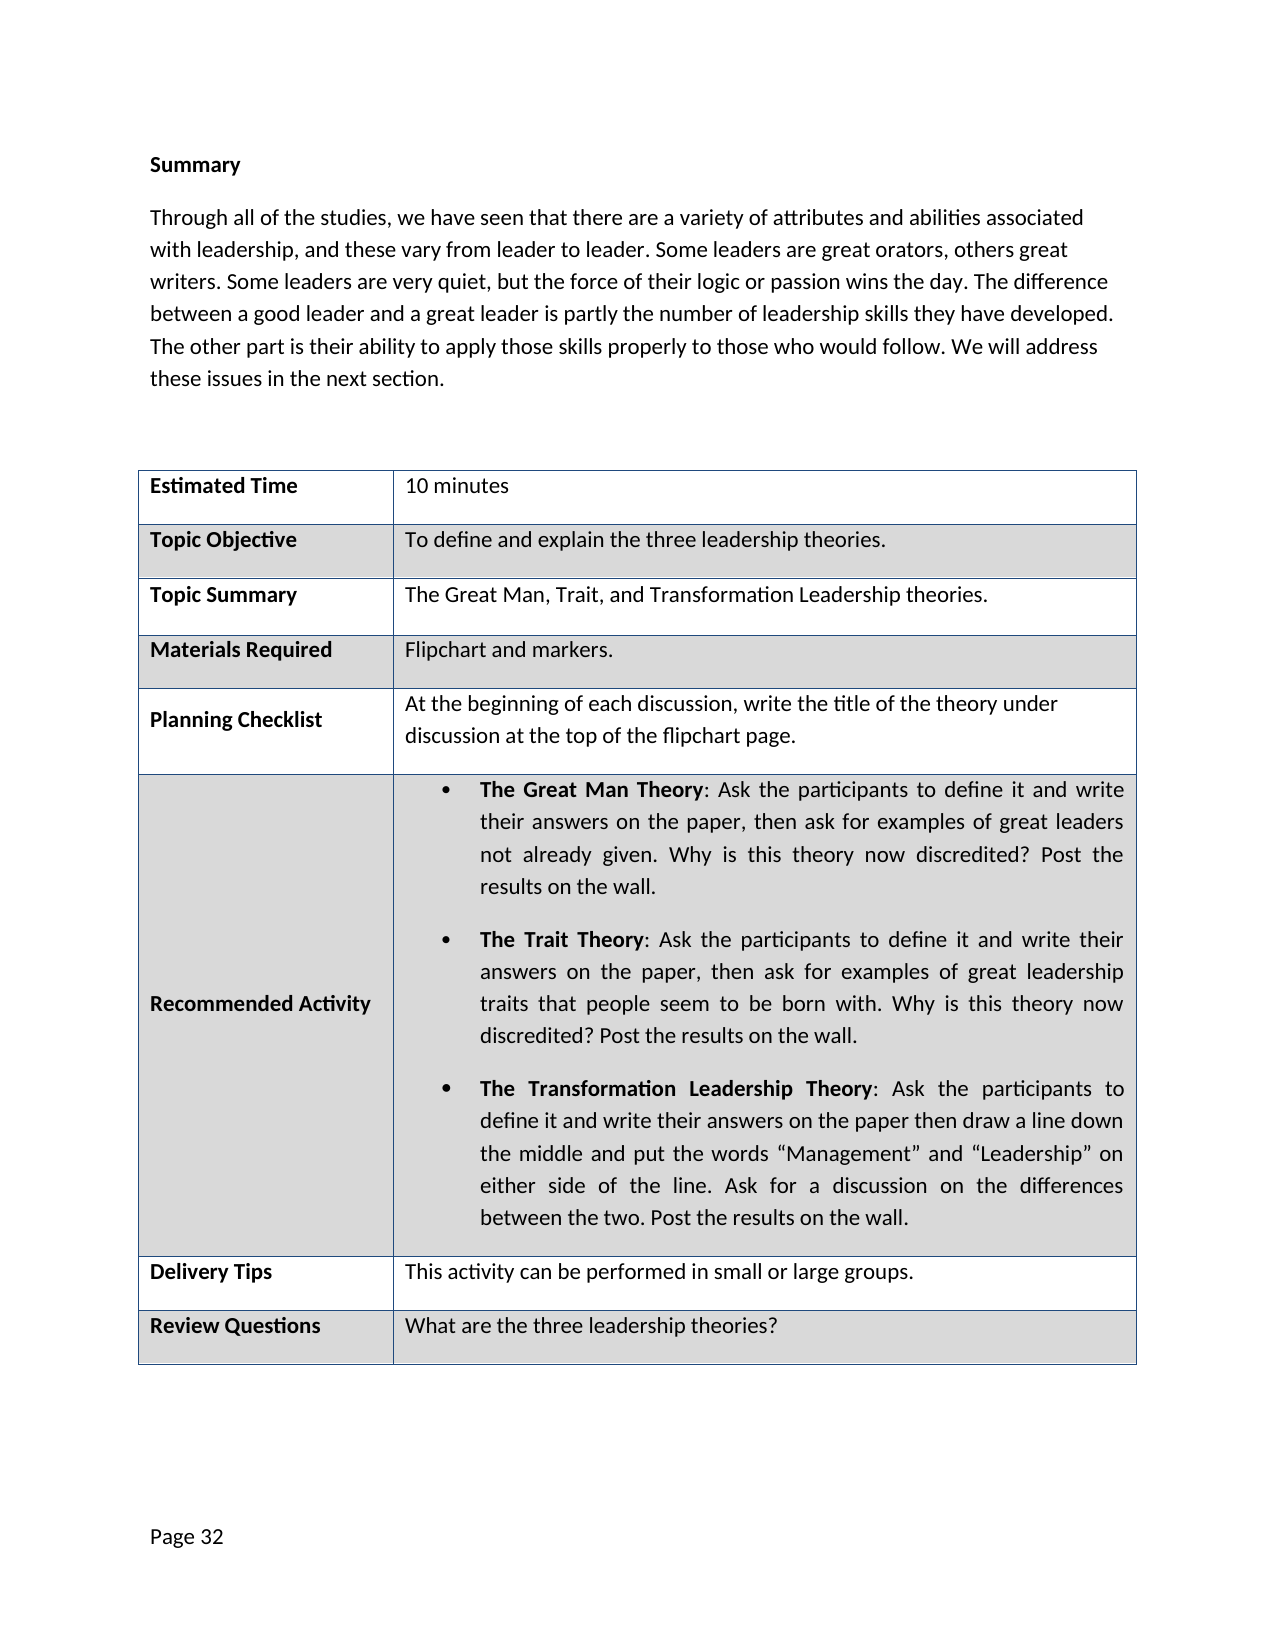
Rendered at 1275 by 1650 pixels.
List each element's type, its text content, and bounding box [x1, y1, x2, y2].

table_cell Planning Checklist [139, 689, 393, 774]
table_cell The Great Man Theory: Ask the participants to define it and write their answers on the paper, then ask for examples of great leaders not already given. Why is this theory now discredited? Post the results on the wall. The Trait Theory: Ask the participants to define it and write their answers on the paper, then ask for examples of great leadership traits that people seem to be born with. Why is this theory now discredited? Post the results on the wall. The Transformation Leadership Theory: Ask the participants to define it and write their answers on the paper then draw a line down the middle and put the words “Management” and “Leadership” on either side of the line. Ask for a discussion on the differences between the two. Post the results on the wall. [394, 775, 1136, 1256]
table_header Estimated Time [139, 471, 393, 524]
table_cell At the beginning of each discussion, write the title of the theory under discussion at the top of the flipchart page. [394, 689, 1136, 774]
table_cell Review Questions [139, 1311, 393, 1363]
table_cell What are the three leadership theories? [394, 1311, 1136, 1363]
text Through all of the studies, we have seen that there are a variety of attributes and abilities associated with leadership, and these vary from leader to leader. Some leaders are great orators, others great writers. Some leaders are very quiet, but the force of their logic or passion wins the day. The difference between a good leader and a great leader is partly the number of leadership skills they have developed. The other part is their ability to apply those skills properly to those who would follow. We will address these issues in the next section. [150, 203, 1125, 392]
table_header 10 minutes [394, 471, 1136, 524]
table_cell To define and explain the three leadership theories. [394, 525, 1136, 577]
table_cell The Great Man, Trait, and Transformation Leadership theories. [394, 579, 1136, 634]
table_cell Topic Summary [139, 579, 393, 634]
table_cell Delivery Tips [139, 1257, 393, 1310]
text Summary [150, 150, 1125, 178]
table_cell Flipchart and markers. [394, 636, 1136, 688]
table_cell This activity can be performed in small or large groups. [394, 1257, 1136, 1310]
table_cell Materials Required [139, 636, 393, 688]
table_cell Topic Objective [139, 525, 393, 577]
table_cell Recommended Activity [139, 775, 393, 1256]
